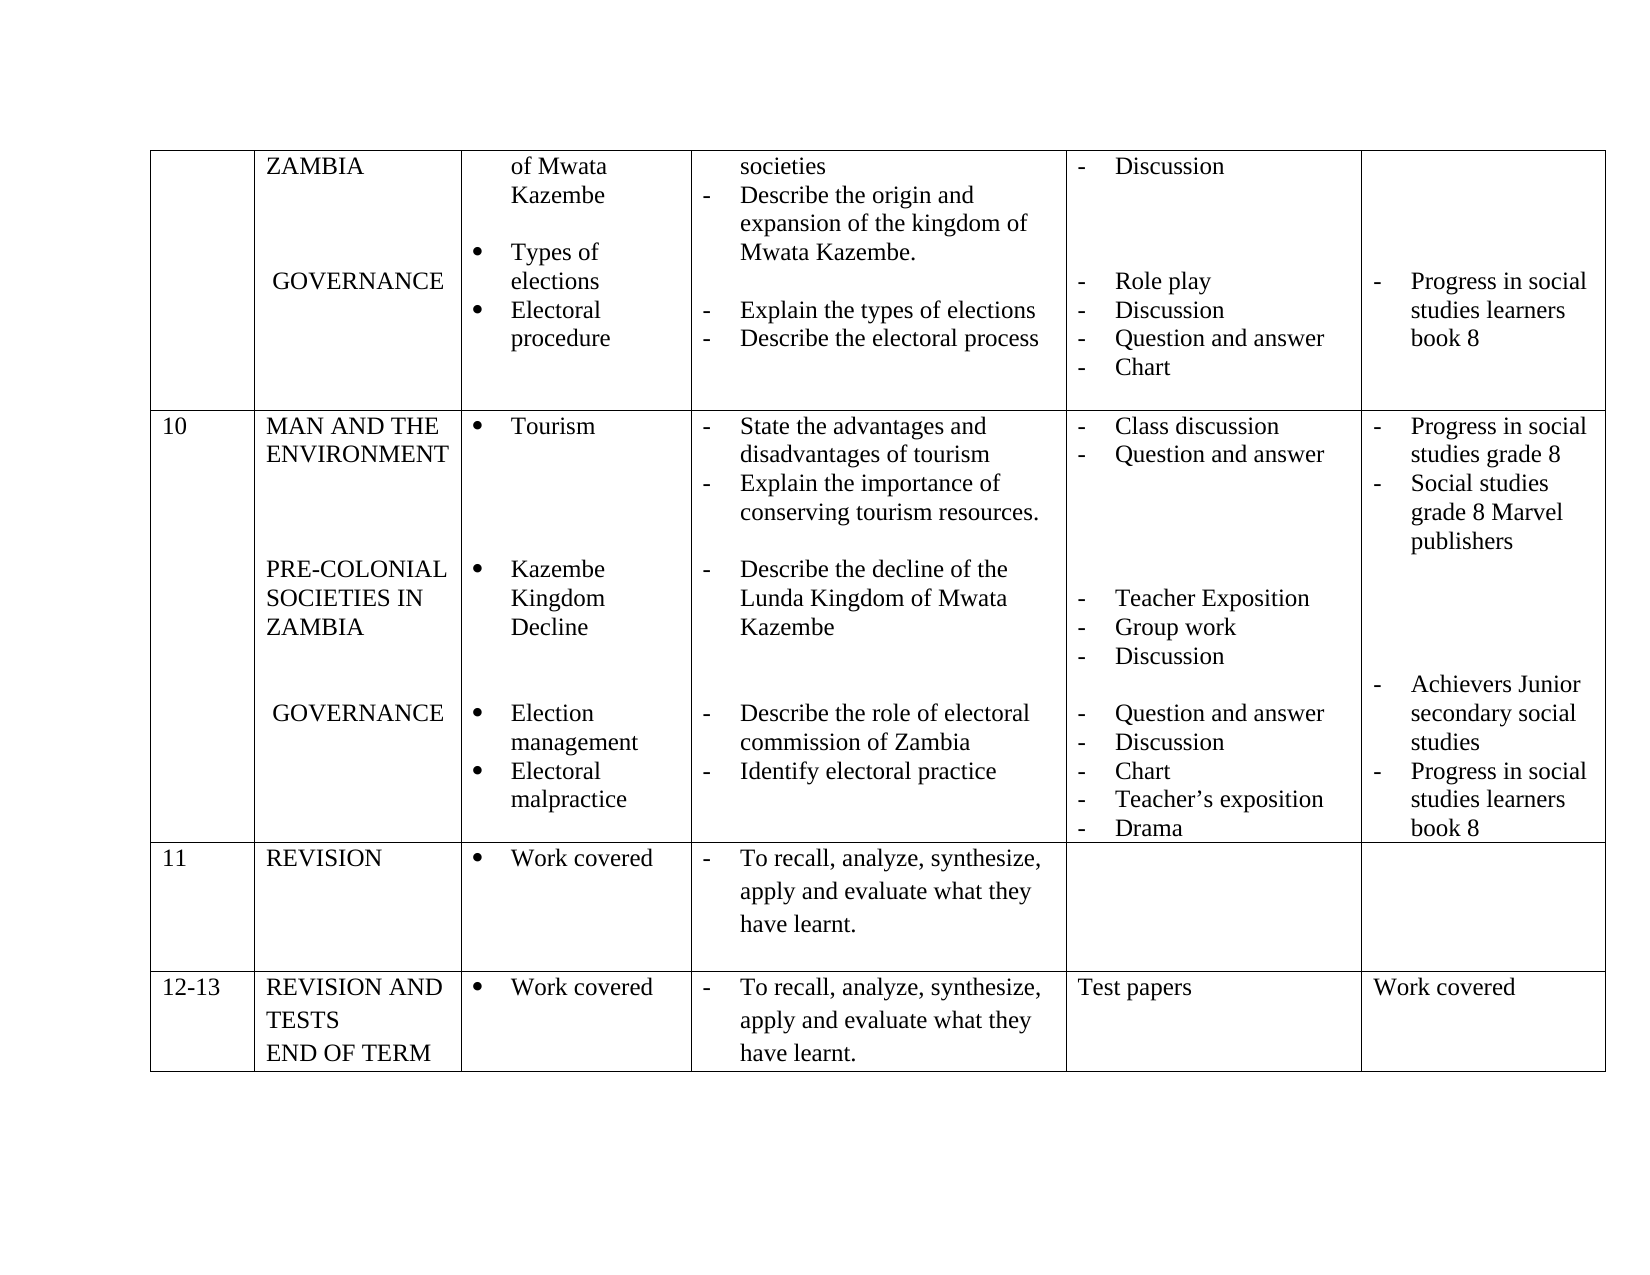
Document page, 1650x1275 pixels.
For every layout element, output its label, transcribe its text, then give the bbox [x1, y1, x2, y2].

table_cell Work covered [1362, 972, 1605, 1071]
table_cell Work covered [462, 972, 691, 1071]
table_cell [462, 151, 691, 410]
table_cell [692, 151, 1066, 410]
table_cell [255, 151, 461, 410]
table_cell REVISION [255, 843, 461, 971]
table_cell Work covered [462, 843, 691, 971]
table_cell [1067, 151, 1361, 410]
table_cell 12-13 [151, 972, 254, 1071]
table_cell To recall, analyze, synthesize, apply and evaluate what they have learnt. [692, 843, 1066, 971]
table_cell Progress in social studies grade 8 Social studies grade 8 Marvel publishers Achievers Junior secondary social studies Progress in social studies learners book 8 [1362, 411, 1605, 842]
table_cell 11 [151, 843, 254, 971]
table_cell State the advantages and disadvantages of tourism Explain the importance of conserving tourism resources. Describe the decline of the Lunda Kingdom of Mwata Kazembe Describe the role of electoral commission of Zambia Identify electoral practice [692, 411, 1066, 842]
table_cell 10 [151, 411, 254, 842]
table_cell Class discussion Question and answer Teacher Exposition Group work Discussion Question and answer Discussion Chart Teacher’s exposition Drama [1067, 411, 1361, 842]
table_cell 9 [151, 151, 254, 410]
table_cell Tourism Kazembe Kingdom Decline Election management Electoral malpractice [462, 411, 691, 842]
table_cell [1067, 843, 1361, 971]
table_cell REVISION AND TESTS END OF TERM [255, 972, 461, 1071]
table_cell Test papers [1067, 972, 1361, 1071]
table_cell MAN AND THE ENVIRONMENT PRE-COLONIAL SOCIETIES IN ZAMBIA GOVERNANCE [255, 411, 461, 842]
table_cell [1362, 151, 1605, 410]
table_cell [1362, 843, 1605, 971]
table_cell To recall, analyze, synthesize, apply and evaluate what they have learnt. [692, 972, 1066, 1071]
